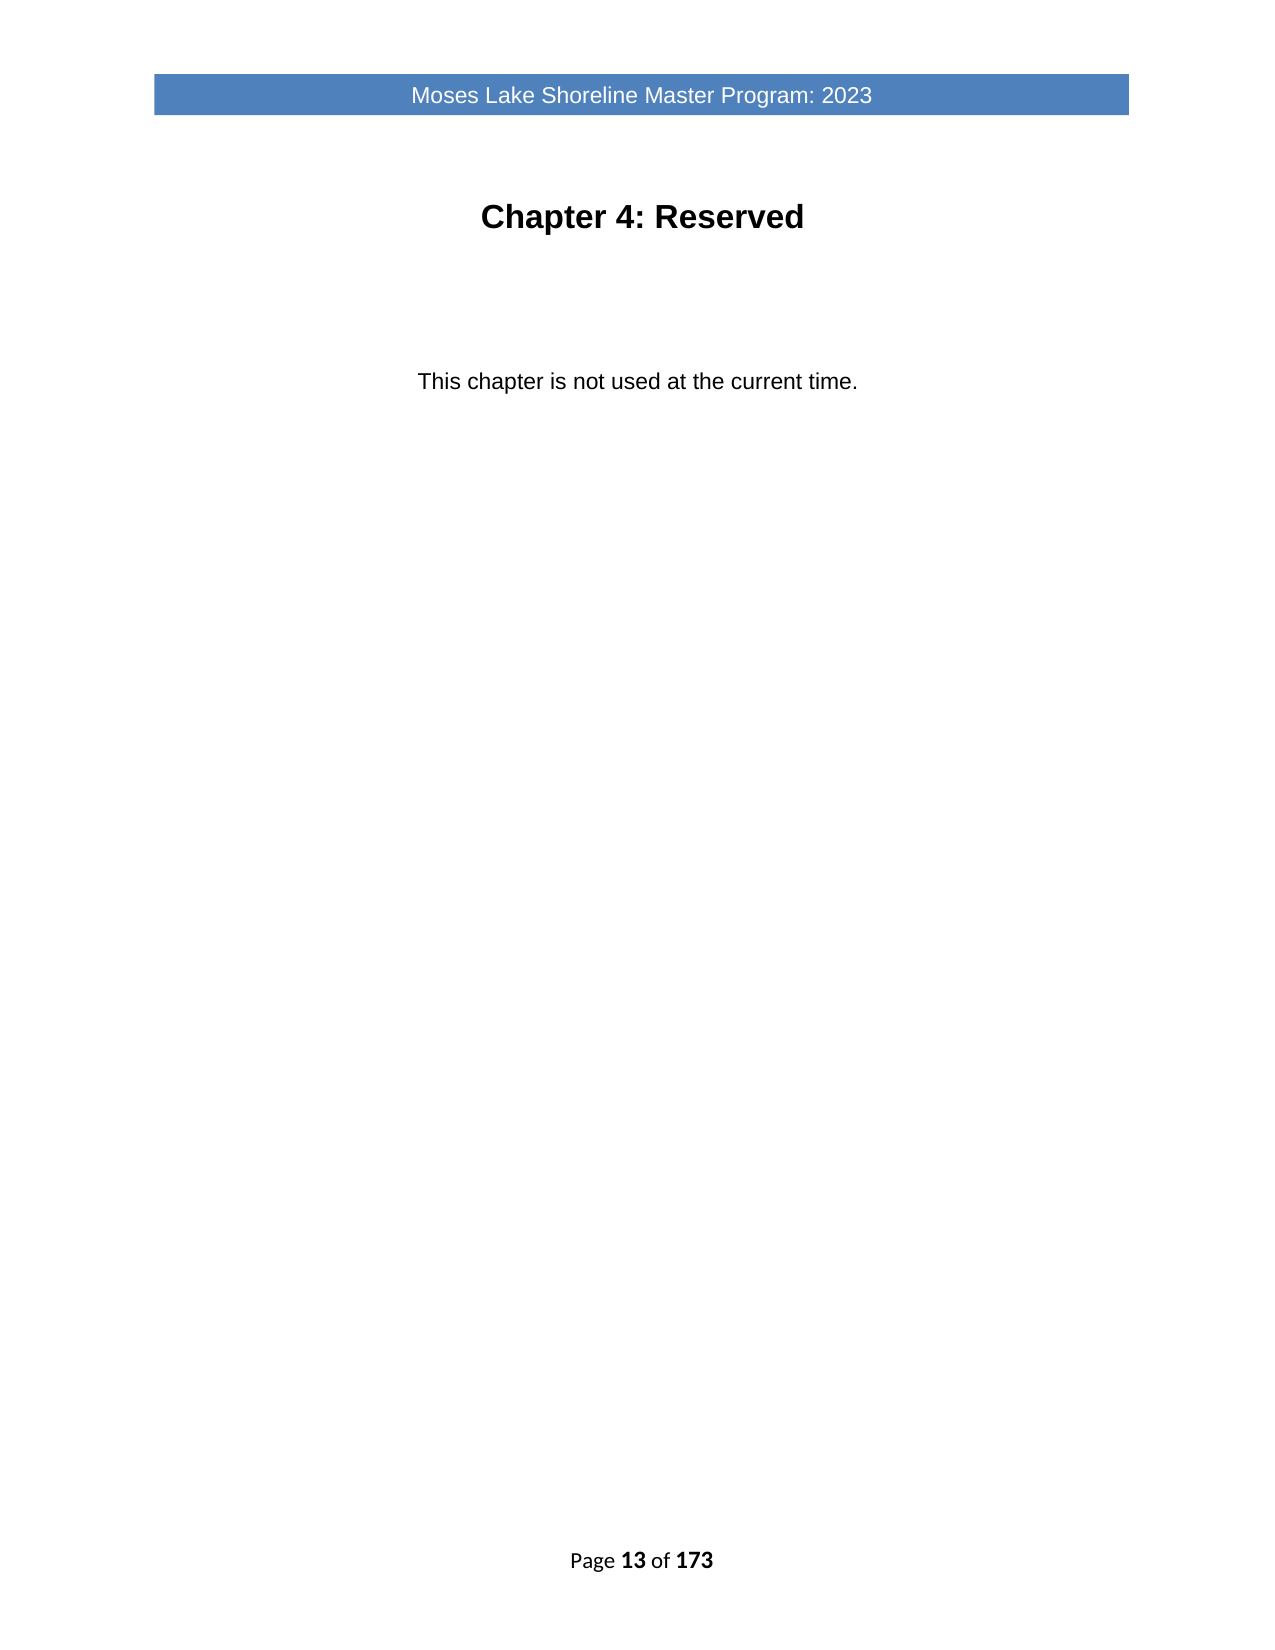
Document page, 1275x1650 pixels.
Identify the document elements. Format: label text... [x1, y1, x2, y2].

subtitle Chapter 4: Reserved [85, 197, 1200, 236]
text This chapter is not used at the current time. [83, 368, 1192, 394]
